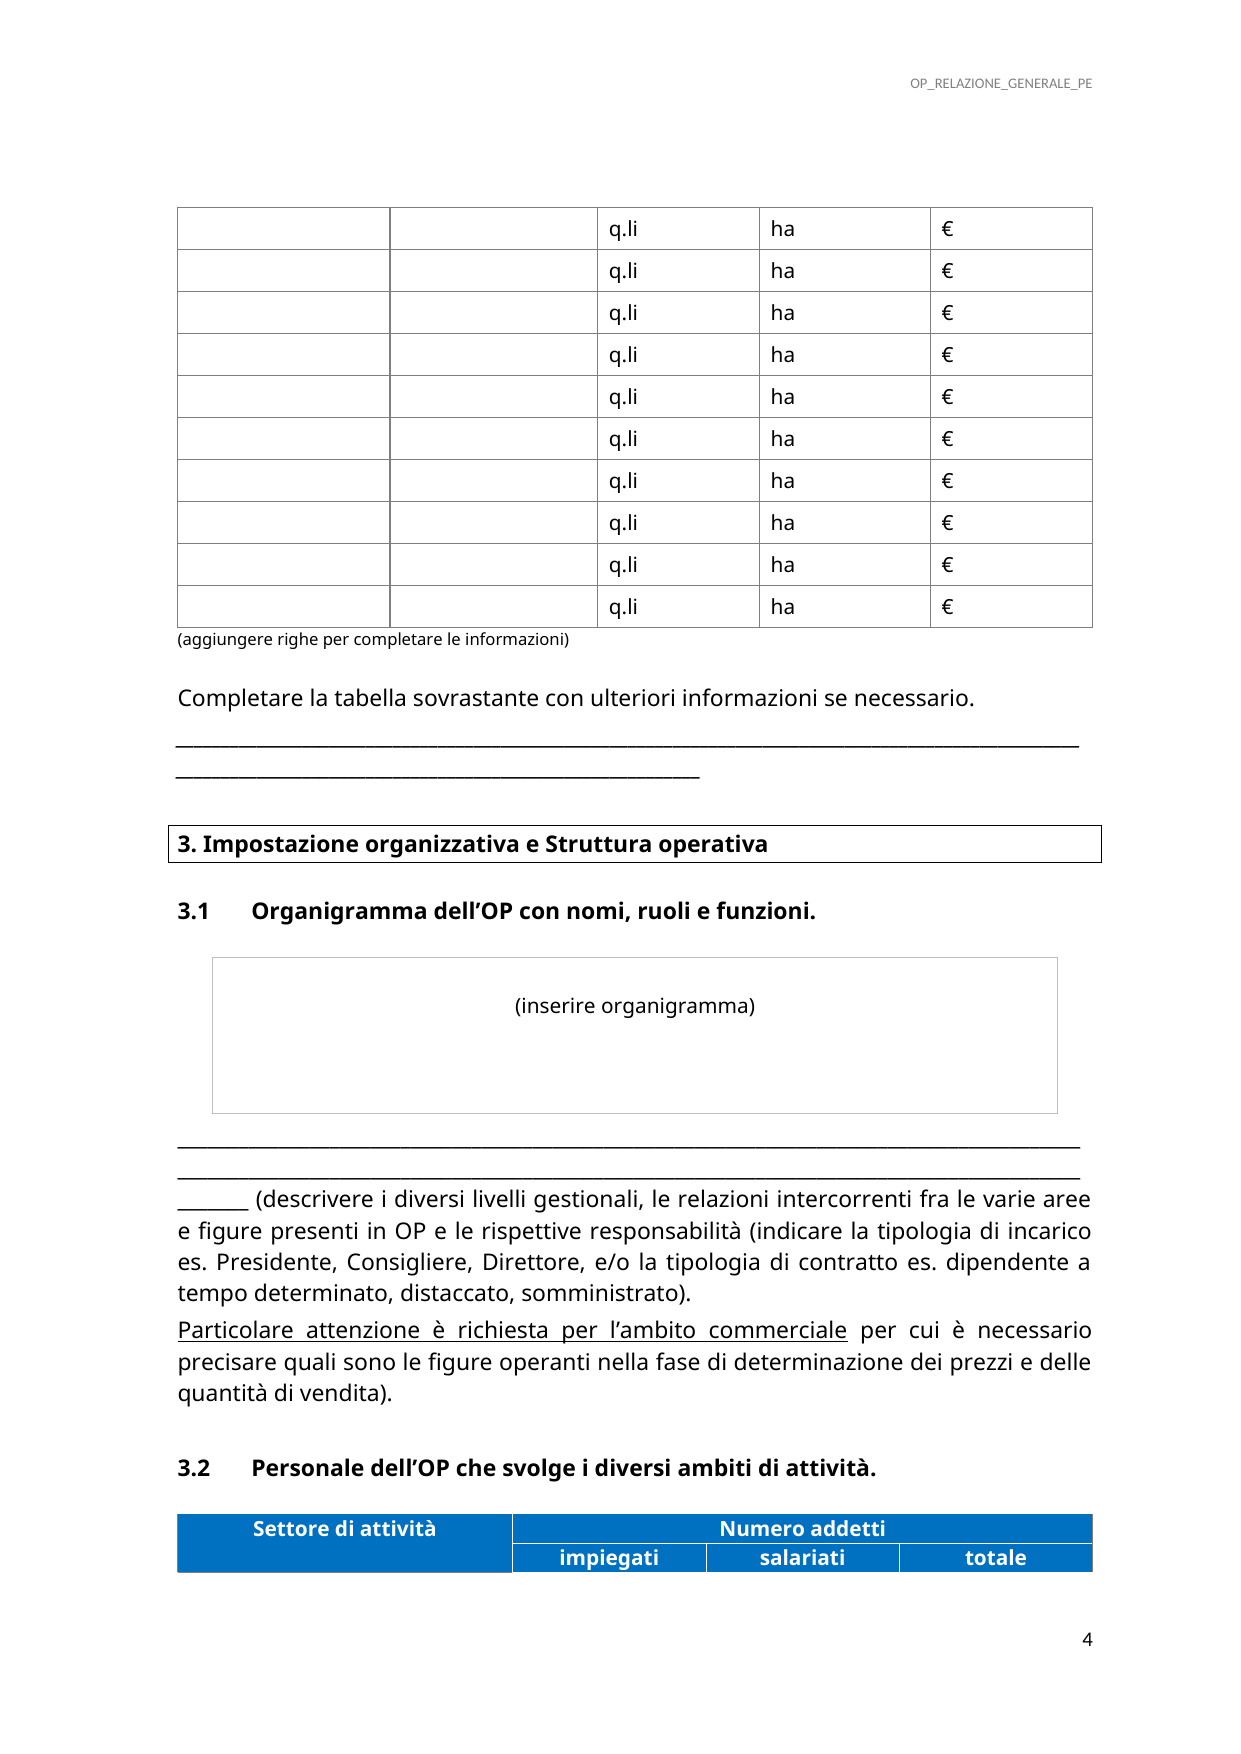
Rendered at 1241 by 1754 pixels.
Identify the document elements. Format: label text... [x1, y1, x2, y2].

text _________________________________________________________________________________________________________________________________________________________________________________________ (descrivere i diversi livelli gestionali, le relazioni intercorrenti fra le varie aree e figure presenti in OP e le rispettive responsabilità (indicare la tipologia di incarico es. Presidente, Consigliere, Direttore, e/o la tipologia di contratto es. dipendente a tempo determinato, distaccato, somministrato). [177, 1120, 1092, 1308]
table_cell [391, 250, 597, 291]
table_cell q.li [598, 418, 759, 459]
table_cell [178, 502, 389, 543]
table_cell [178, 418, 389, 459]
table_cell [178, 460, 389, 501]
table_cell q.li [598, 544, 759, 584]
table_cell € [931, 460, 1092, 501]
text (inserire organigramma) [213, 988, 1057, 1019]
table_cell [178, 208, 389, 249]
table_cell [391, 208, 597, 249]
table_cell [178, 544, 389, 584]
table_header Settore di attività [178, 1514, 512, 1572]
table_cell [178, 292, 389, 333]
table_cell € [931, 250, 1092, 291]
text ______________________________________________________________________________________________________________________________________________________________ [177, 719, 1092, 782]
table_cell q.li [598, 208, 759, 249]
table_cell € [931, 418, 1092, 459]
table_cell ha [760, 544, 930, 584]
table_cell [391, 334, 597, 375]
table_cell q.li [598, 376, 759, 417]
text 3.1 Organigramma dell’OP con nomi, ruoli e funzioni. [177, 894, 1092, 925]
text 3.2 Personale dell’OP che svolge i diversi ambiti di attività. [177, 1452, 1092, 1483]
table_cell ha [760, 292, 930, 333]
table_cell [178, 376, 389, 417]
table_cell [391, 544, 597, 584]
table_cell q.li [598, 250, 759, 291]
text (aggiungere righe per completare le informazioni) [177, 628, 1092, 650]
text Particolare attenzione è richiesta per l’ambito commerciale per cui è necessario precisare quali sono le figure operanti nella fase di determinazione dei prezzi e delle quantità di vendita). [177, 1314, 1092, 1408]
table_cell ha [760, 208, 930, 249]
table_cell € [931, 376, 1092, 417]
table_cell q.li [598, 292, 759, 333]
text 3. Impostazione organizzativa e Struttura operativa [169, 826, 1101, 862]
table_cell totale [900, 1544, 1092, 1572]
table_cell € [931, 334, 1092, 375]
table_cell q.li [598, 586, 759, 627]
table_cell [178, 586, 389, 627]
table_cell ha [760, 586, 930, 627]
table_cell ha [760, 250, 930, 291]
table_cell ha [760, 334, 930, 375]
table_cell q.li [598, 334, 759, 375]
table_cell [391, 376, 597, 417]
table_cell [391, 460, 597, 501]
table_cell q.li [598, 460, 759, 501]
table_cell salariati [707, 1544, 899, 1572]
table_cell [391, 292, 597, 333]
table_cell impiegati [513, 1544, 706, 1572]
table_cell [391, 418, 597, 459]
table_cell [391, 502, 597, 543]
table_cell € [931, 208, 1092, 249]
table_cell [178, 334, 389, 375]
table_cell [178, 250, 389, 291]
table_cell € [931, 586, 1092, 627]
table_cell ha [760, 376, 930, 417]
table_cell q.li [598, 502, 759, 543]
table_header Numero addetti [513, 1514, 1092, 1543]
table_cell ha [760, 502, 930, 543]
table_cell ha [760, 460, 930, 501]
text Completare la tabella sovrastante con ulteriori informazioni se necessario. [177, 682, 1092, 713]
table_cell [391, 586, 597, 627]
table_cell € [931, 544, 1092, 584]
table_cell € [931, 292, 1092, 333]
table_cell € [931, 502, 1092, 543]
table_cell ha [760, 418, 930, 459]
